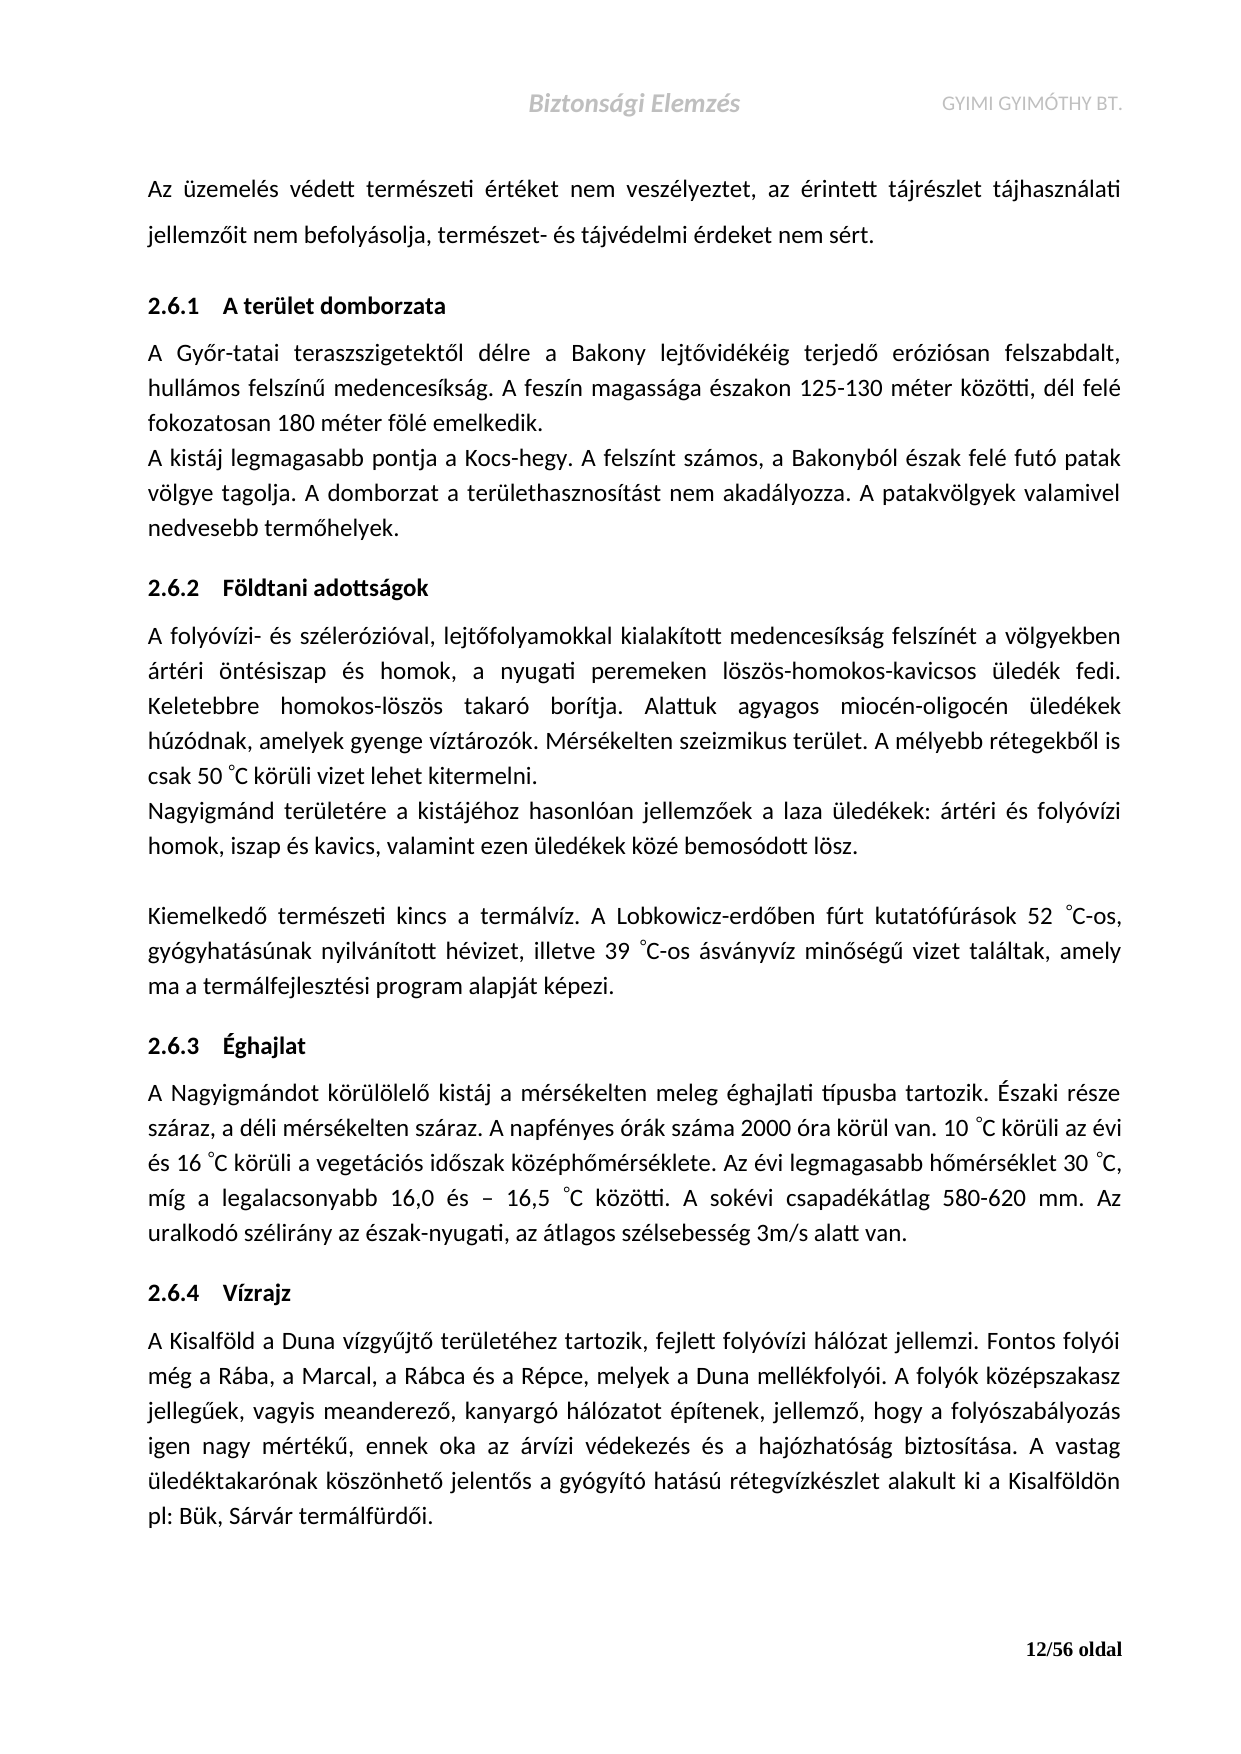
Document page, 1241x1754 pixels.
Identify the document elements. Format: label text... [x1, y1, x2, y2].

text Kiemelkedő természeti kincs a termálvíz. A Lobkowicz-erdőben fúrt kutatófúrások 52 C-os, gyógyhatásúnak nyilvánított hévizet, illetve 39 C-os ásványvíz minőségű vizet találtak, amely ma a termálfejlesztési program alapját képezi. [148, 900, 1122, 1001]
subtitle A terület domborzata [148, 290, 1122, 321]
text A Kisalföld a Duna vízgyűjtő területéhez tartozik, fejlett folyóvízi hálózat jellemzi. Fontos folyói még a Rába, a Marcal, a Rábca és a Répce, melyek a Duna mellékfolyói. A folyók középszakasz jellegűek, vagyis meanderező, kanyargó hálózatot építenek, jellemző, hogy a folyószabályozás igen nagy mértékű, ennek oka az árvízi védekezés és a hajózhatóság biztosítása. A vastag üledéktakarónak köszönhető jelentős a gyógyító hatású rétegvízkészlet alakult ki a Kisalföldön pl: Bük, Sárvár termálfürdői. [148, 1325, 1122, 1531]
text A Győr-tatai teraszszigetektől délre a Bakony lejtővidékéig terjedő eróziósan felszabdalt, hullámos felszínű medencesíkság. A feszín magassága északon 125-130 méter közötti, dél felé fokozatosan 180 méter fölé emelkedik. [148, 338, 1122, 438]
text A Nagyigmándot körülölelő kistáj a mérsékelten meleg éghajlati típusba tartozik. Északi része száraz, a déli mérsékelten száraz. A napfényes órák száma 2000 óra körül van. 10 C körüli az évi és 16 C körüli a vegetációs időszak középhőmérséklete. Az évi legmagasabb hőmérséklet 30 C, míg a legalacsonyabb 16,0 és – 16,5 C közötti. A sokévi csapadékátlag 580-620 mm. Az uralkodó szélirány az észak-nyugati, az átlagos szélsebesség 3m/s alatt van. [148, 1078, 1122, 1248]
text Az üzemelés védett természeti értéket nem veszélyeztet, az érintett tájrészlet tájhasználati jellemzőit nem befolyásolja, természet- és tájvédelmi érdeket nem sért. [148, 174, 1122, 250]
subtitle Éghajlat [148, 1030, 1122, 1061]
subtitle Vízrajz [148, 1278, 1122, 1308]
text A kistáj legmagasabb pontja a Kocs-hegy. A felszínt számos, a Bakonyból észak felé futó patak völgye tagolja. A domborzat a területhasznosítást nem akadályozza. A patakvölgyek valamivel nedvesebb termőhelyek. [148, 443, 1122, 543]
text Nagyigmánd területére a kistájéhoz hasonlóan jellemzőek a laza üledékek: ártéri és folyóvízi homok, iszap és kavics, valamint ezen üledékek közé bemosódott lösz. [148, 795, 1122, 861]
text A folyóvízi- és szélerózióval, lejtőfolyamokkal kialakított medencesíkság felszínét a völgyekben ártéri öntésiszap és homok, a nyugati peremeken löszös-homokos-kavicsos üledék fedi. Keletebbre homokos-löszös takaró borítja. Alattuk agyagos miocén-oligocén üledékek húzódnak, amelyek gyenge víztározók. Mérsékelten szeizmikus terület. A mélyebb rétegekből is csak 50 C körüli vizet lehet kitermelni. [148, 620, 1122, 791]
subtitle Földtani adottságok [148, 573, 1122, 603]
